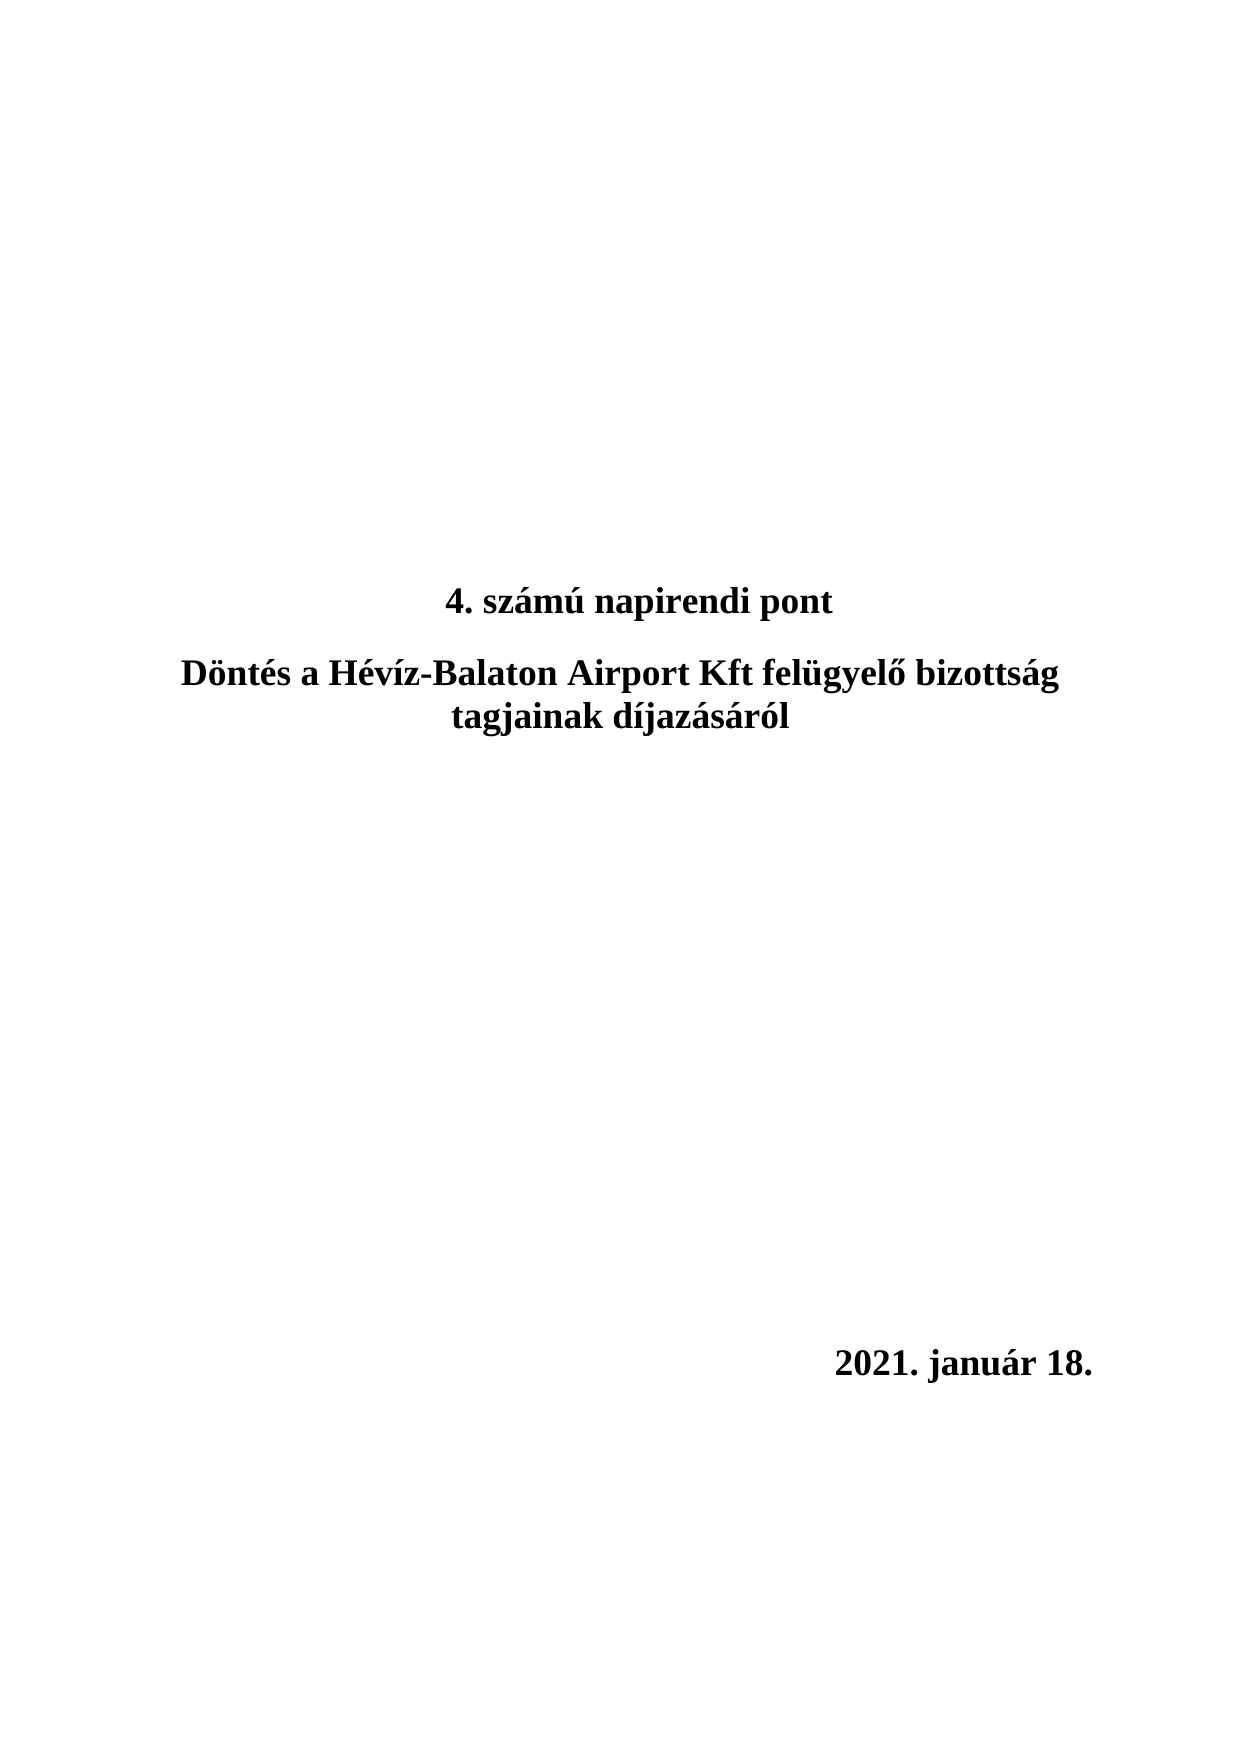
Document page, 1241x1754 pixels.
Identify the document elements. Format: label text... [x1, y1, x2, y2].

text Döntés a Hévíz-Balaton Airport Kft felügyelő bizottság tagjainak díjazásáról [148, 651, 1092, 737]
text 2021. január 18. [148, 1341, 1092, 1384]
text 4. számú napirendi pont [185, 579, 1092, 622]
